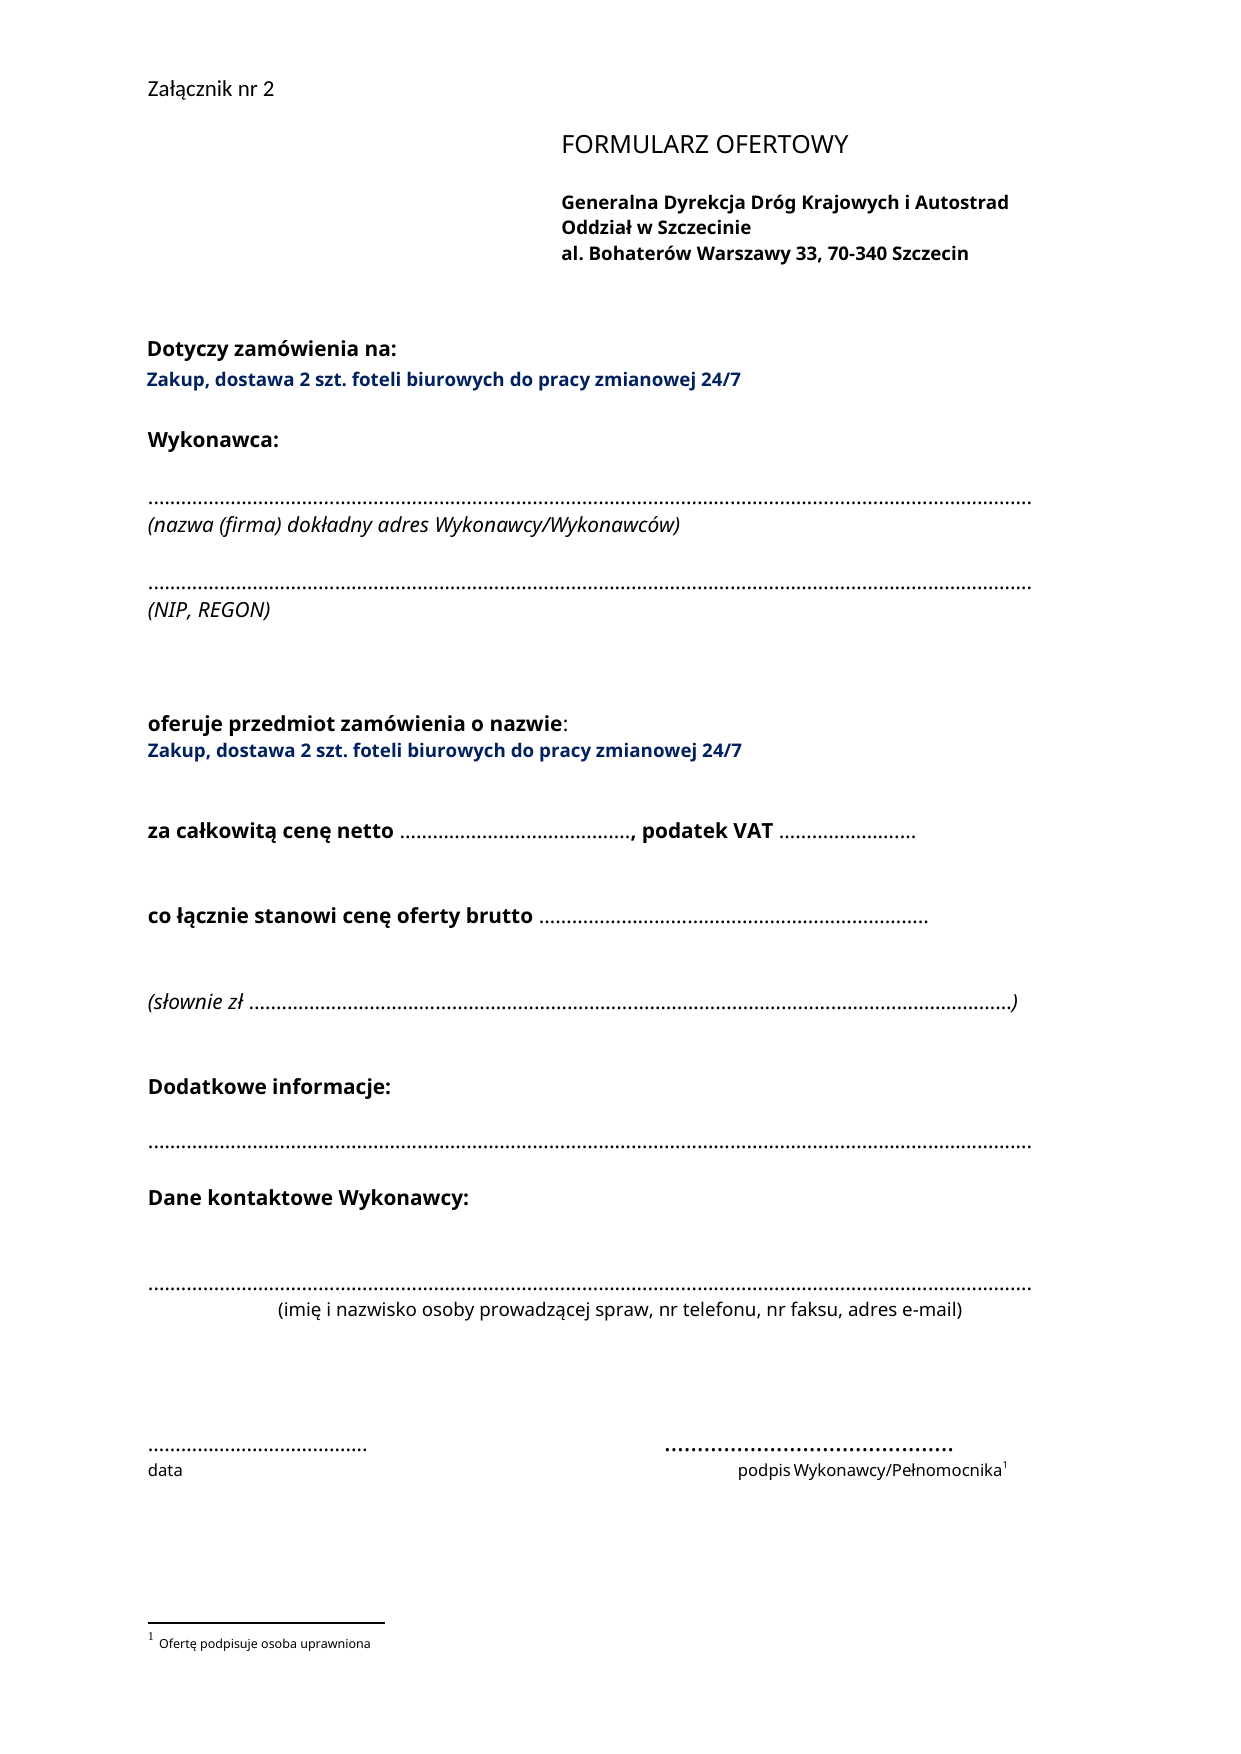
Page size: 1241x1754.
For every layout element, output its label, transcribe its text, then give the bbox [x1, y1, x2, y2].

text .……………………………………………………………………………………………………………………………………………. [148, 1268, 1092, 1297]
text .……………………………………………………………………………………………………………………………………………. [148, 567, 1092, 596]
text .……………………………………………………………………………………………………………………………………………. [148, 1126, 1092, 1154]
text za całkowitą cenę netto …………………..………………., podatek VAT ………………….... [148, 816, 1092, 845]
text FORMULARZ OFERTOWY [561, 127, 1092, 161]
text (imię i nazwisko osoby prowadzącej spraw, nr telefonu, nr faksu, adres e-mail) [148, 1297, 1092, 1322]
text (słownie zł .…………………………………………………………………………………………………………………………) [148, 987, 1092, 1015]
text (nazwa (firma) dokładny adres Wykonawcy/Wykonawców) [148, 510, 1092, 539]
text …………………………………. …………………………………….. [148, 1424, 1092, 1458]
text Wykonawca: [148, 425, 1092, 453]
text Zakup, dostawa 2 szt. foteli biurowych do pracy zmianowej 24/7 [147, 366, 1092, 392]
text data podpis Wykonawcy/Pełnomocnika [148, 1458, 1092, 1515]
text oferuje przedmiot zamówienia o nazwie: [148, 709, 1092, 738]
text al. Bohaterów Warszawy 33, 70-340 Szczecin [561, 240, 1092, 266]
text .……………………………………………………………………………………………………………………………………………. [148, 482, 1092, 510]
text (NIP, REGON) [148, 596, 1092, 624]
text Dodatkowe informacje: [148, 1072, 1092, 1101]
text co łącznie stanowi cenę oferty brutto …………………………………………………………….. [148, 902, 1092, 930]
text Generalna Dyrekcja Dróg Krajowych i Autostrad [561, 189, 1092, 214]
text Zakup, dostawa 2 szt. foteli biurowych do pracy zmianowej 24/7 [148, 738, 1092, 763]
text Dotyczy zamówienia na: [147, 334, 1092, 362]
text Oddział w Szczecinie [561, 214, 1092, 240]
text Dane kontaktowe Wykonawcy: [148, 1183, 1092, 1211]
